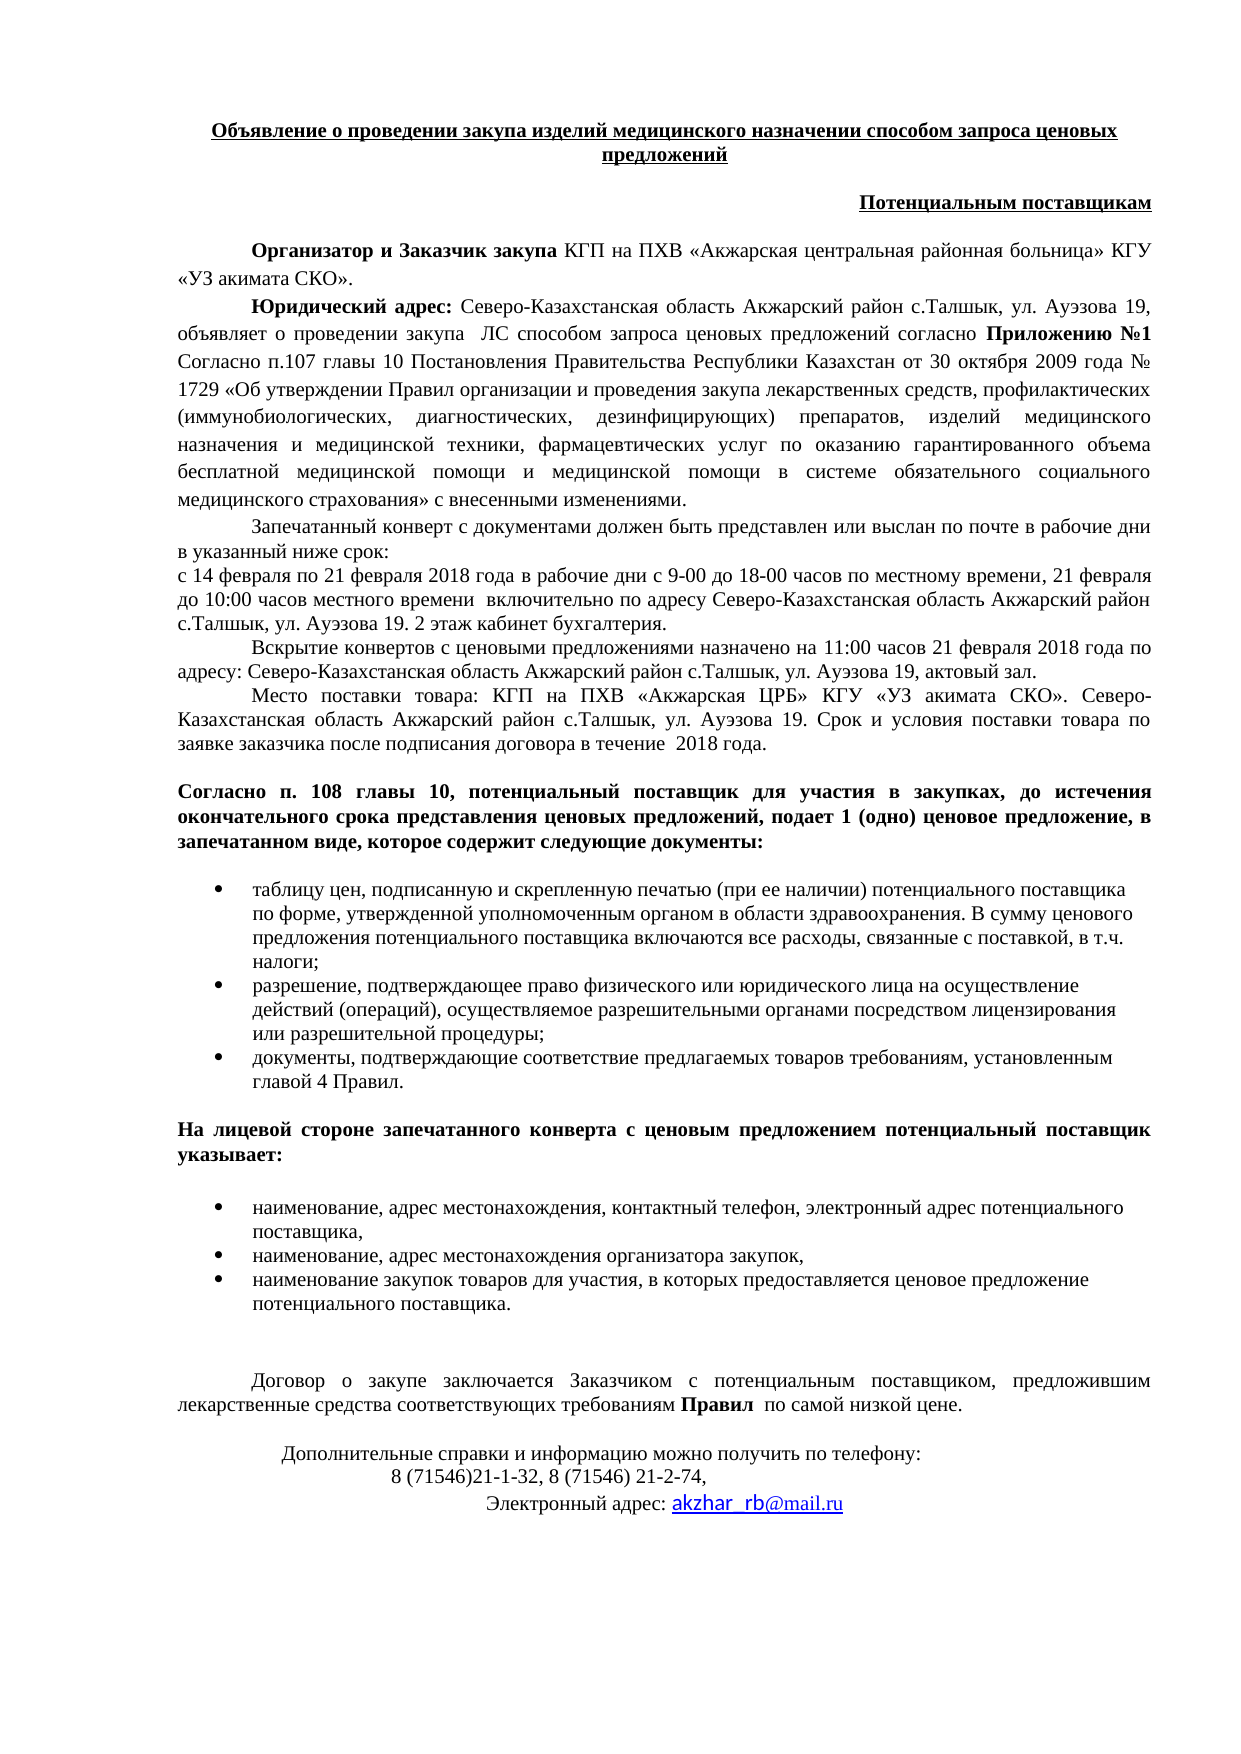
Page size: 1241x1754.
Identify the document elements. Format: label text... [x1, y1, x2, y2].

list наименование, адрес местонахождения, контактный телефон, электронный адрес потенциального поставщика, [215, 1195, 1152, 1243]
list документы, подтверждающие соответствие предлагаемых товаров требованиям, установленным главой 4 Правил. [215, 1045, 1152, 1093]
list наименование закупок товаров для участия, в которых предоставляется ценовое предложение потенциального поставщика. [215, 1267, 1152, 1315]
text Место поставки товара: КГП на ПХВ «Акжарская ЦРБ» КГУ «УЗ акимата СКО». Северо-Казахстанская область Акжарский район с.Талшык, ул. Ауэзова 19. Срок и условия поставки товара по заявке заказчика после подписания договора в течение 2018 года. [177, 683, 1152, 755]
text Договор о закупе заключается Заказчиком с потенциальным поставщиком, предложившим лекарственные средства соответствующих требованиям Правил по самой низкой цене. [177, 1368, 1152, 1416]
text На лицевой стороне запечатанного конверта с ценовым предложением потенциальный поставщик указывает: [177, 1117, 1152, 1166]
text Юридический адрес: Северо-Казахстанская область Акжарский район с.Талшык, ул. Ауэзова 19, объявляет о проведении закупа ЛС способом запроса ценовых предложений согласно Приложению №1 Согласно п.107 главы 10 Постановления Правительства Республики Казахстан от 30 октября 2009 года № 1729 «Об утверждении Правил организации и проведения закупа лекарственных средств, профилактических (иммунобиологических, диагностических, дезинфицирующих) препаратов, изделий медицинского назначения и медицинской техники, фармацевтических услуг по оказанию гарантированного объема бесплатной медицинской помощи и медицинской помощи в системе обязательного социального медицинского страхования» с внесенными изменениями. [177, 294, 1152, 511]
text Запечатанный конверт с документами должен быть представлен или выслан по почте в рабочие дни в указанный ниже срок: [177, 514, 1152, 563]
text Организатор и Заказчик закупа КГП на ПХВ «Акжарская центральная районная больница» КГУ «УЗ акимата СКО». [177, 238, 1152, 290]
text с 14 февраля по 21 февраля 2018 года в рабочие дни с 9-00 до 18-00 часов по местному времени, 21 февраля до 10:00 часов местного времени включительно по адресу Северо-Казахстанская область Акжарский район с.Талшык, ул. Ауэзова 19. 2 этаж кабинет бухгалтерия. [177, 563, 1152, 635]
list разрешение, подтверждающее право физического или юридического лица на осуществление действий (операций), осуществляемое разрешительными органами посредством лицензирования или разрешительной процедуры; [215, 973, 1152, 1045]
text Объявление о проведении закупа изделий медицинского назначении способом запроса ценовых предложений [177, 118, 1152, 166]
list наименование, адрес местонахождения организатора закупок, [215, 1243, 1152, 1267]
text Дополнительные справки и информацию можно получить по телефону: [177, 1440, 1152, 1464]
text 8 (71546)21-1-32, 8 (71546) 21-2-74, [177, 1464, 1152, 1488]
list таблицу цен, подписанную и скрепленную печатью (при ее наличии) потенциального поставщика по форме, утвержденной уполномоченным органом в области здравоохранения. В сумму ценового предложения потенциального поставщика включаются все расходы, связанные с поставкой, в т.ч. налоги; [215, 877, 1152, 973]
text Вскрытие конвертов с ценовыми предложениями назначено на 11:00 часов 21 февраля 2018 года по адресу: Северо-Казахстанская область Акжарский район с.Талшык, ул. Ауэзова 19, актовый зал. [177, 635, 1152, 683]
text Потенциальным поставщикам [177, 190, 1152, 214]
text Электронный адрес: akzhar_rb@mail.ru [177, 1488, 1152, 1517]
text Согласно п. 108 главы 10, потенциальный поставщик для участия в закупках, до истечения окончательного срока представления ценовых предложений, подает 1 (одно) ценовое предложение, в запечатанном виде, которое содержит следующие документы: [177, 779, 1152, 853]
